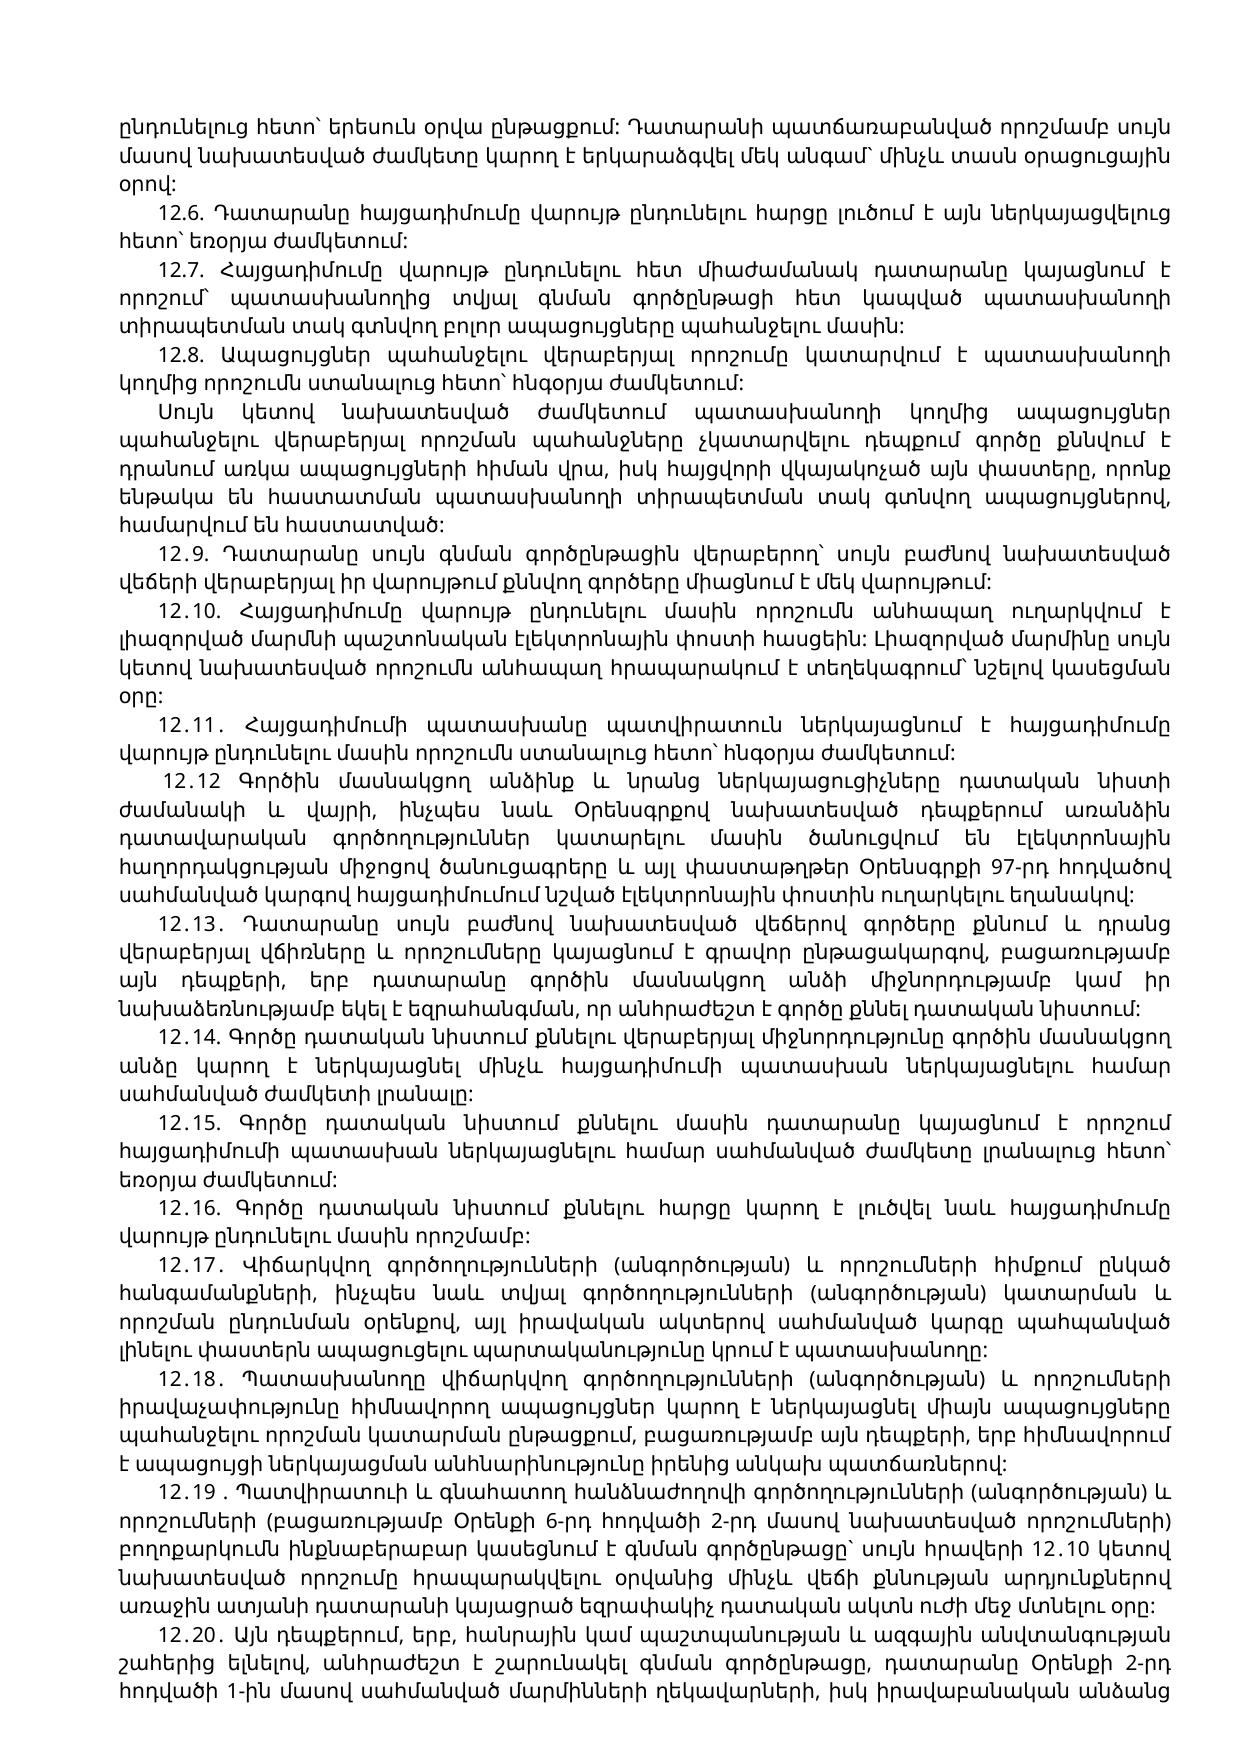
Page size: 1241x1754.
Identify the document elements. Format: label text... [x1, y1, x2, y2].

text 12․14. Գործը դատական նիստում քննելու վերաբերյալ միջնորդությունը գործին մասնակցող անձը կարող է ներկայացնել մինչև հայցադիմումի պատասխան ներկայացնելու համար սահմանված ժամկետի լրանալը: [118, 1022, 1171, 1108]
text 12․17․ Վիճարկվող գործողությունների (անգործության) և որոշումների հիմքում ընկած հանգամանքների, ինչպես նաև տվյալ գործողությունների (անգործության) կատարման և որոշման ընդունման օրենքով, այլ իրավական ակտերով սահմանված կարգը պահպանված լինելու փաստերն ապացուցելու պարտականությունը կրում է պատասխանողը: [118, 1250, 1171, 1364]
text 12.6. Դատարանը հայցադիմումը վարույթ ընդունելու հարցը լուծում է այն ներկայացվելուց հետո՝ եռօրյա ժամկետում: [118, 198, 1171, 255]
text 12.7. Հայցադիմումը վարույթ ընդունելու հետ միաժամանակ դատարանը կայացնում է որոշում՝ պատասխանողից տվյալ գնման գործընթացի հետ կապված պատասխանողի տիրապետման տակ գտնվող բոլոր ապացույցները պահանջելու մասին: [118, 255, 1171, 340]
text 12․10. Հայցադիմումը վարույթ ընդունելու մասին որոշումն անհապաղ ուղարկվում է լիազորված մարմնի պաշտոնական էլեկտրոնային փոստի հասցեին: Լիազորված մարմինը սույն կետով նախատեսված որոշումն անհապաղ հրապարակում է տեղեկագրում՝ նշելով կասեցման օրը: [118, 596, 1171, 710]
text 12․12 Գործին մասնակցող անձինք և նրանց ներկայացուցիչները դատական նիստի ժամանակի և վայրի, ինչպես նաև Օրենսգրքով նախատեսված դեպքերում առանձին դատավարական գործողություններ կատարելու մասին ծանուցվում են էլեկտրոնային հաղորդակցության միջոցով ծանուցագրերը և այլ փաստաթղթեր Օրենսգրքի 97-րդ հոդվածով սահմանված կարգով հայցադիմումում նշված էլեկտրոնային փոստին ուղարկելու եղանակով: [118, 767, 1171, 909]
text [118, 1620, 1171, 1705]
text Սույն կետով նախատեսված ժամկետում պատասխանողի կողմից ապացույցներ պահանջելու վերաբերյալ որոշման պահանջները չկատարվելու դեպքում գործը քննվում է դրանում առկա ապացույցների հիման վրա, իսկ հայցվորի վկայակոչած այն փաստերը, որոնք ենթակա են հաստատման պատասխանողի տիրապետման տակ գտնվող ապացույցներով, համարվում են հաստատված: [118, 397, 1171, 539]
text 12․18․ Պատասխանողը վիճարկվող գործողությունների (անգործության) և որոշումների իրավաչափությունը հիմնավորող ապացույցներ կարող է ներկայացնել միայն ապացույցները պահանջելու որոշման կատարման ընթացքում, բացառությամբ այն դեպքերի, երբ հիմնավորում է ապացույցի ներկայացման անհնարինությունը իրենից անկախ պատճառներով: [118, 1364, 1171, 1477]
text 12․16. Գործը դատական նիստում քննելու հարցը կարող է լուծվել նաև հայցադիմումը վարույթ ընդունելու մասին որոշմամբ: [118, 1193, 1171, 1250]
text 12․19 . Պատվիրատուի և գնահատող հանձնաժողովի գործողությունների (անգործության) և որոշումների (բացառությամբ Օրենքի 6-րդ հոդվածի 2-րդ մասով նախատեսված որոշումների) բողոքարկումն ինքնաբերաբար կասեցնում է գնման գործընթացը` սույն հրավերի 12․10 կետով նախատեսված որոշումը հրապարակվելու օրվանից մինչև վեճի քննության արդյունքներով առաջին ատյանի դատարանի կայացրած եզրափակիչ դատական ակտն ուժի մեջ մտնելու օրը: [118, 1477, 1171, 1620]
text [118, 112, 1171, 198]
text 12․11․ Հայցադիմումի պատասխանը պատվիրատուն ներկայացնում է հայցադիմումը վարույթ ընդունելու մասին որոշումն ստանալուց հետո՝ հնգօրյա ժամկետում: [118, 710, 1171, 767]
text 12․13․ Դատարանը սույն բաժնով նախատեսված վեճերով գործերը քննում և դրանց վերաբերյալ վճիռները և որոշումները կայացնում է գրավոր ընթացակարգով, բացառությամբ այն դեպքերի, երբ դատարանը գործին մասնակցող անձի միջնորդությամբ կամ իր նախաձեռնությամբ եկել է եզրահանգման, որ անհրաժեշտ է գործը քննել դատական նիստում: [118, 909, 1171, 1022]
text 12.8. Ապացույցներ պահանջելու վերաբերյալ որոշումը կատարվում է պատասխանողի կողմից որոշումն ստանալուց հետո՝ հնգօրյա ժամկետում: [118, 340, 1171, 397]
text 12․9. Դատարանը սույն գնման գործընթացին վերաբերող՝ սույն բաժնով նախատեսված վեճերի վերաբերյալ իր վարույթում քննվող գործերը միացնում է մեկ վարույթում: [118, 539, 1171, 596]
text 12․15. Գործը դատական նիստում քննելու մասին դատարանը կայացնում է որոշում հայցադիմումի պատասխան ներկայացնելու համար սահմանված ժամկետը լրանալուց հետո՝ եռօրյա ժամկետում: [118, 1108, 1171, 1193]
